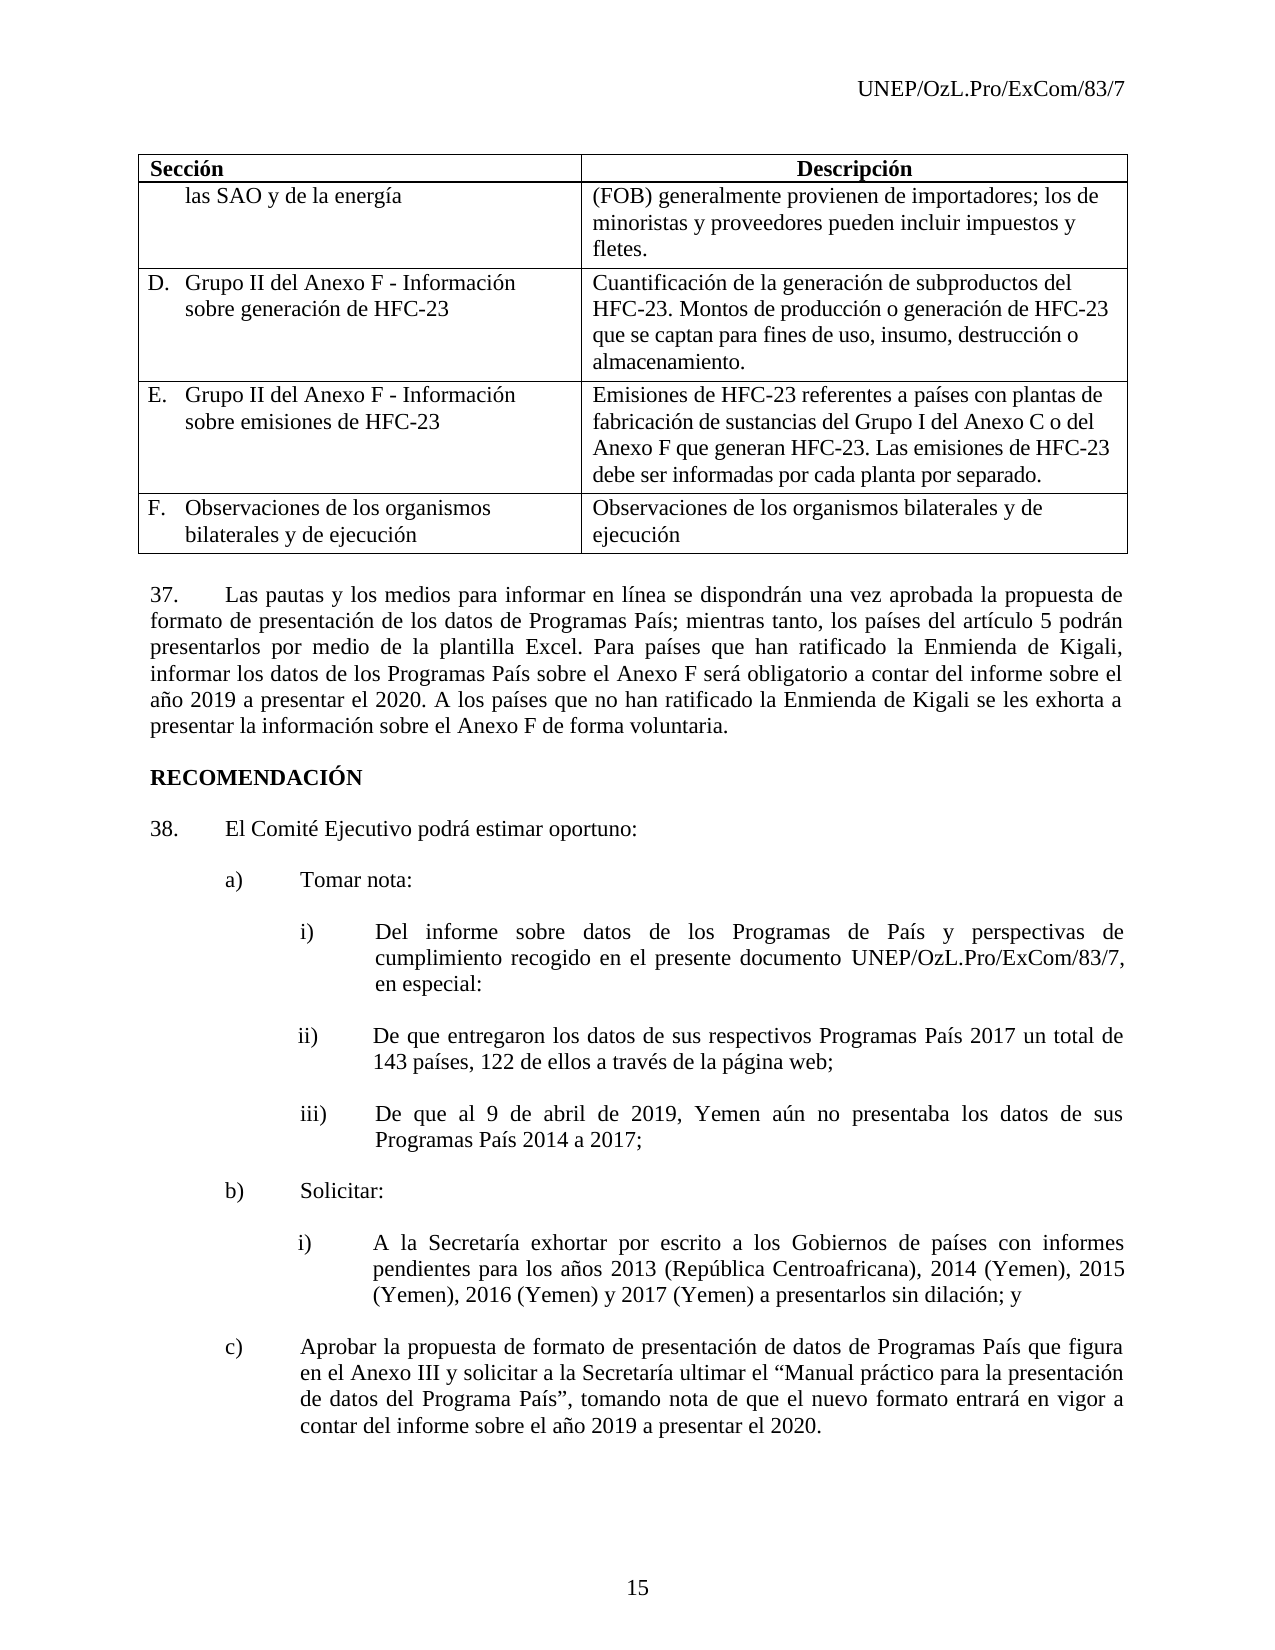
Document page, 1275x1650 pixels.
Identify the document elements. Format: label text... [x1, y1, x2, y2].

table_cell Observaciones de los organismos bilaterales y de ejecución [582, 494, 1127, 553]
subtitle Tomar nota: [225, 866, 1125, 893]
table_header Descripción [582, 155, 1127, 181]
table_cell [139, 183, 581, 268]
subtitle El Comité Ejecutivo podrá estimar oportuno: [150, 815, 1125, 841]
table_cell Cuantificación de la generación de subproductos del HFC-23. Montos de producción o generación de HFC-23 que se captan para fines de uso, insumo, destrucción o almacenamiento. [582, 269, 1127, 381]
text RECOMENDACIÓN [150, 764, 1125, 790]
table_cell Emisiones de HFC-23 referentes a países con plantas de fabricación de sustancias del Grupo I del Anexo C o del Anexo F que generan HFC-23. Las emisiones de HFC-23 debe ser informadas por cada planta por separado. [582, 382, 1127, 493]
table_cell Grupo II del Anexo F - Información sobre generación de HFC-23 [139, 269, 581, 381]
subtitle Aprobar la propuesta de formato de presentación de datos de Programas País que figura en el Anexo III y solicitar a la Secretaría ultimar el “Manual práctico para la presentación de datos del Programa País”, tomando nota de que el nuevo formato entrará en vigor a contar del informe sobre el año 2019 a presentar el 2020. [225, 1333, 1125, 1438]
subtitle De que al 9 de abril de 2019, Yemen aún no presentaba los datos de sus Programas País 2014 a 2017; [300, 1099, 1125, 1152]
table_header Sección [139, 155, 581, 181]
subtitle Solicitar: [225, 1177, 1125, 1204]
subtitle De que entregaron los datos de sus respectivos Programas País 2017 un total de 143 países, 122 de ellos a través de la página web; [298, 1022, 1125, 1074]
table_cell Grupo II del Anexo F - Información sobre emisiones de HFC-23 [139, 382, 581, 493]
subtitle Del informe sobre datos de los Programas de País y perspectivas de cumplimiento recogido en el presente documento UNEP/OzL.Pro/ExCom/83/7, en especial: [300, 918, 1125, 997]
subtitle A la Secretaría exhortar por escrito a los Gobiernos de países con informes pendientes para los años 2013 (República Centroafricana), 2014 (Yemen), 2015 (Yemen), 2016 (Yemen) y 2017 (Yemen) a presentarlos sin dilación; y [298, 1229, 1125, 1308]
table_cell Observaciones de los organismos bilaterales y de ejecución [139, 494, 581, 553]
subtitle Las pautas y los medios para informar en línea se dispondrán una vez aprobada la propuesta de formato de presentación de los datos de Programas País; mientras tanto, los países del artículo 5 podrán presentarlos por medio de la plantilla Excel. Para países que han ratificado la Enmienda de Kigali, informar los datos de los Programas País sobre el Anexo F será obligatorio a contar del informe sobre el año 2019 a presentar el 2020. A los países que no han ratificado la Enmienda de Kigali se les exhorta a presentar la información sobre el Anexo F de forma voluntaria. [150, 581, 1125, 739]
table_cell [582, 183, 1127, 268]
